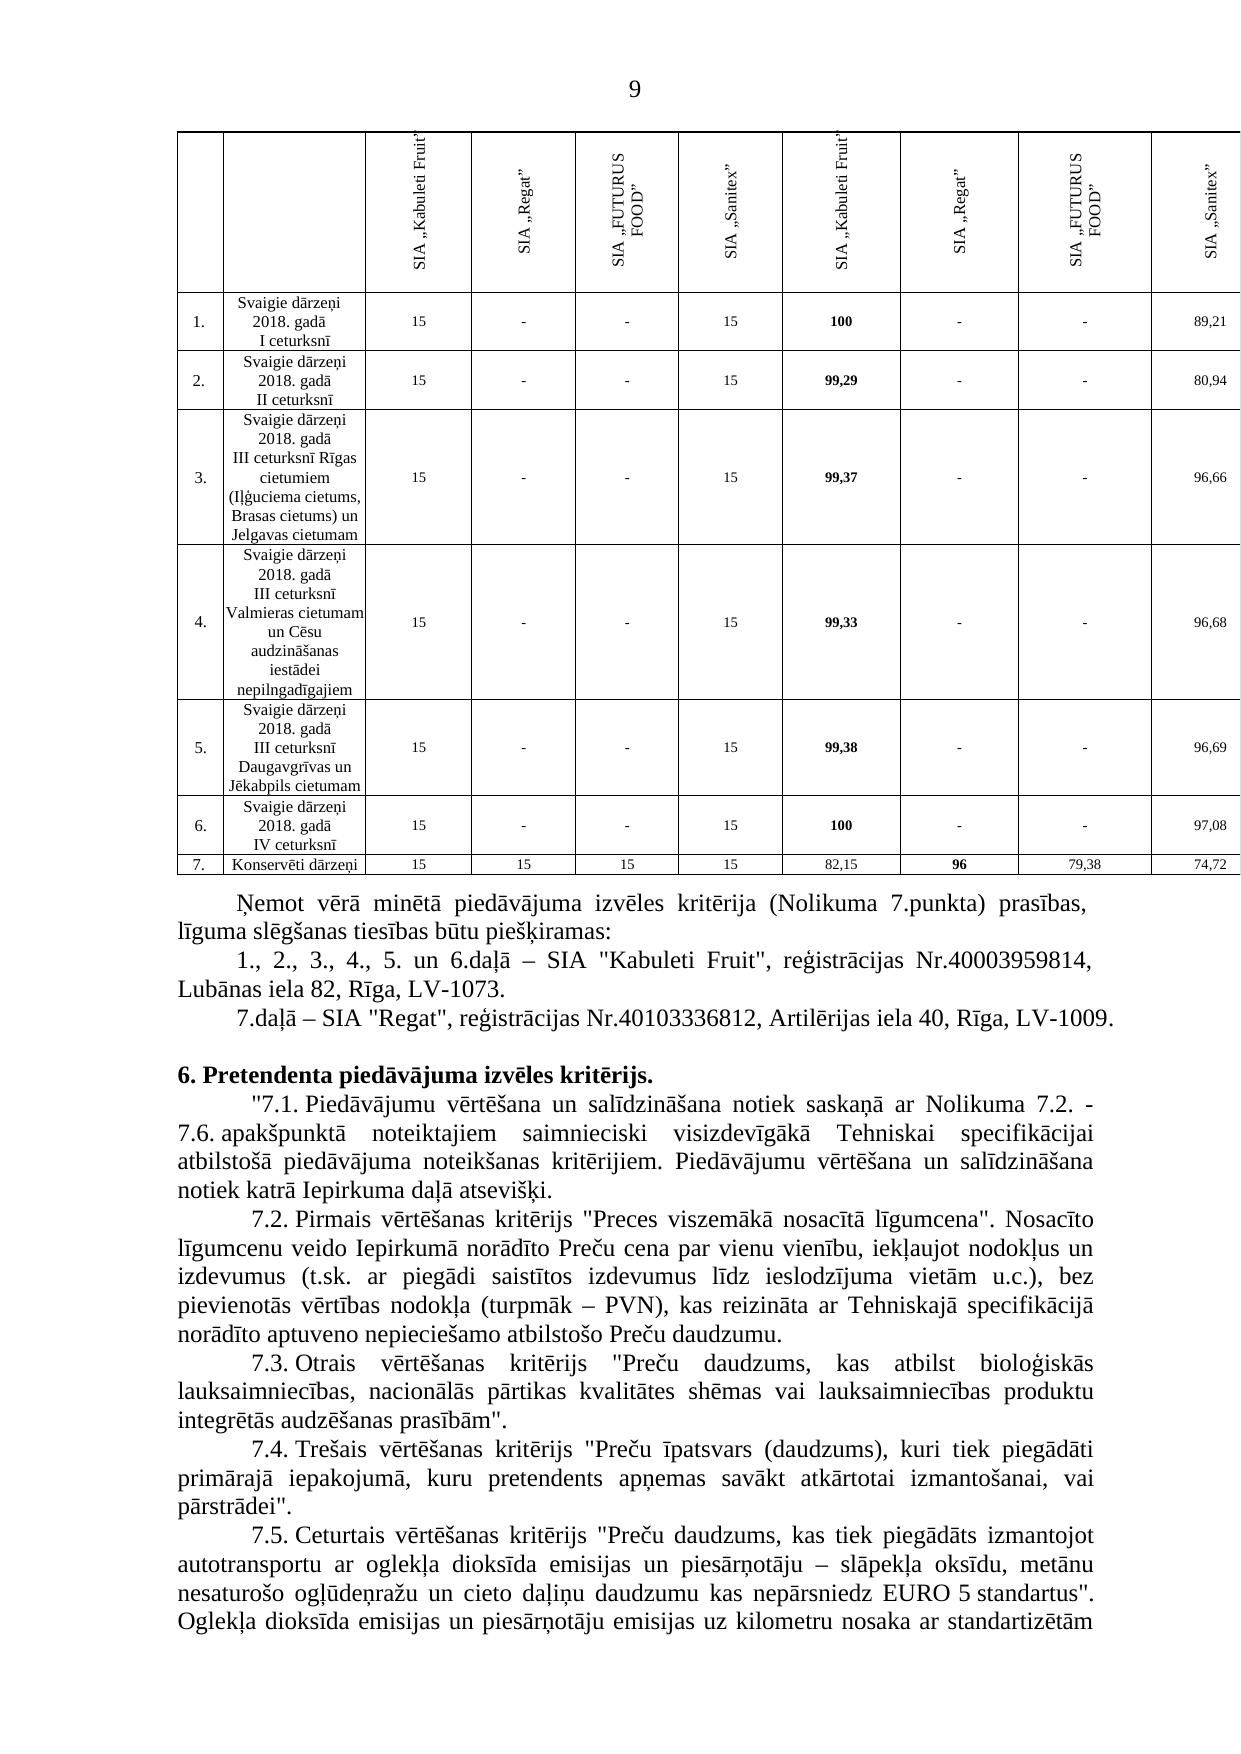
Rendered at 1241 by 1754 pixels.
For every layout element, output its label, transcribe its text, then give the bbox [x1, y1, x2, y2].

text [177, 1520, 1094, 1635]
table_cell [224, 133, 365, 292]
text 1., 2., 3., 4., 5. un 6.daļā – SIA "Kabuleti Fruit", reģistrācijas Nr.40003959814, Lubānas iela 82, Rīga, LV-1073. [177, 945, 1093, 1003]
table_cell - [901, 351, 1018, 409]
table_cell - [901, 410, 1018, 544]
table_cell 79,38 [1019, 855, 1151, 874]
table_cell [178, 133, 223, 292]
table_cell SIA „Regat” [472, 133, 575, 292]
table_cell 100 [783, 796, 900, 854]
table_cell - [1019, 293, 1151, 350]
table_cell 15 [366, 351, 471, 409]
table_cell SIA „Kabuleti Fruit” [366, 133, 471, 292]
table_cell 89,21 [1152, 293, 1240, 350]
table_cell 96 [901, 855, 1018, 874]
table_cell - [1019, 796, 1151, 854]
table_cell Svaigie dārzeņi 2018. gadā I ceturksnī [224, 293, 365, 350]
table_cell 99,38 [783, 700, 900, 795]
table_cell - [901, 293, 1018, 350]
table_cell 15 [679, 796, 782, 854]
table_cell - [576, 796, 678, 854]
table_cell Svaigie dārzeņi 2018. gadā III ceturksnī Daugavgrīvas un Jēkabpils cietumam [224, 700, 365, 795]
table_cell 15 [679, 855, 782, 874]
table_cell 15 [366, 293, 471, 350]
table_cell - [472, 796, 575, 854]
table_cell 15 [679, 700, 782, 795]
table_cell 80,94 [1152, 351, 1240, 409]
table_cell 99,29 [783, 351, 900, 409]
table_cell - [576, 351, 678, 409]
table_cell Svaigie dārzeņi 2018. gadā III ceturksnī Rīgas cietumiem (Iļģuciema cietums, Brasas cietums) un Jelgavas cietumam [224, 410, 365, 544]
table_cell 6. [178, 796, 223, 854]
table_cell 15 [366, 700, 471, 795]
table_cell 15 [679, 410, 782, 544]
table_cell - [576, 410, 678, 544]
table_cell SIA „Kabuleti Fruit” [783, 133, 900, 292]
table_cell 15 [366, 796, 471, 854]
table_cell - [472, 545, 575, 698]
table_cell - [1019, 700, 1151, 795]
text 7.3. Otrais vērtēšanas kritērijs "Preču daudzums, kas atbilst bioloģiskās lauksaimniecības, nacionālās pārtikas kvalitātes shēmas vai lauksaimniecības produktu integrētās audzēšanas prasībām". [177, 1348, 1094, 1434]
table_cell SIA „Futurus Food” [1019, 133, 1151, 292]
table_cell - [576, 700, 678, 795]
table_cell 97,08 [1152, 796, 1240, 854]
table_cell 74,72 [1152, 855, 1240, 874]
text 6. Pretendenta piedāvājuma izvēles kritērijs. [177, 1060, 1172, 1089]
table_cell - [901, 796, 1018, 854]
table_cell Svaigie dārzeņi 2018. gadā III ceturksnī Valmieras cietumam un Cēsu audzināšanas iestādei nepilngadīgajiem [224, 545, 365, 698]
table_cell 15 [366, 410, 471, 544]
table_cell 7. [178, 855, 223, 874]
table_cell SIA „Futurus Food” [576, 133, 678, 292]
table_cell 3. [178, 410, 223, 544]
table_cell - [901, 545, 1018, 698]
table_cell 15 [366, 545, 471, 698]
table_cell 100 [783, 293, 900, 350]
table_cell 15 [679, 545, 782, 698]
table_cell - [1019, 410, 1151, 544]
table_cell Konservēti dārzeņi [224, 855, 365, 874]
text 7.2. Pirmais vērtēšanas kritērijs "Preces viszemākā nosacītā līgumcena". Nosacīto līgumcenu veido Iepirkumā norādīto Preču cena par vienu vienību, iekļaujot nodokļus un izdevumus (t.sk. ar piegādi saistītos izdevumus līdz ieslodzījuma vietām u.c.), bez pievienotās vērtības nodokļa (turpmāk – PVN), kas reizināta ar Tehniskajā specifikācijā norādīto aptuveno nepieciešamo atbilstošo Preču daudzumu. [177, 1204, 1094, 1348]
table_cell SIA „Sanitex” [1152, 133, 1240, 292]
table_cell 4. [178, 545, 223, 698]
table_cell SIA „Regat” [901, 133, 1018, 292]
table_cell - [472, 700, 575, 795]
table_cell Svaigie dārzeņi 2018. gadā II ceturksnī [224, 351, 365, 409]
table_cell 15 [679, 293, 782, 350]
table_cell - [1019, 351, 1151, 409]
table_cell 99,37 [783, 410, 900, 544]
table_cell 82,15 [783, 855, 900, 874]
table_cell - [901, 700, 1018, 795]
table_cell - [576, 545, 678, 698]
table_cell - [472, 410, 575, 544]
table_cell 15 [366, 855, 471, 874]
table_cell 15 [472, 855, 575, 874]
table_cell 5. [178, 700, 223, 795]
table_cell - [472, 293, 575, 350]
text Ņemot vērā minētā piedāvājuma izvēles kritērija (Nolikuma 7.punkta) prasības, līguma slēgšanas tiesības būtu piešķiramas: [177, 888, 1088, 945]
text "7.1. Piedāvājumu vērtēšana un salīdzināšana notiek saskaņā ar Nolikuma 7.2. - 7.6. apakšpunktā noteiktajiem saimnieciski visizdevīgākā Tehniskai specifikācijai atbilstošā piedāvājuma noteikšanas kritērijiem. Piedāvājumu vērtēšana un salīdzināšana notiek katrā Iepirkuma daļā atsevišķi. [177, 1089, 1094, 1204]
table_cell 96,66 [1152, 410, 1240, 544]
text 7.4. Trešais vērtēšanas kritērijs "Preču īpatsvars (daudzums), kuri tiek piegādāti primārajā iepakojumā, kuru pretendents apņemas savākt atkārtotai izmantošanai, vai pārstrādei". [177, 1434, 1094, 1520]
table_cell - [576, 293, 678, 350]
table_cell 15 [576, 855, 678, 874]
table_cell - [1019, 545, 1151, 698]
table_cell 96,68 [1152, 545, 1240, 698]
table_cell 1. [178, 293, 223, 350]
table_cell 96,69 [1152, 700, 1240, 795]
table_cell 15 [679, 351, 782, 409]
table_cell 2. [178, 351, 223, 409]
text 7.daļā – SIA "Regat", reģistrācijas Nr.40103336812, Artilērijas iela 40, Rīga, LV-1009. [177, 1003, 1187, 1031]
table_cell 99,33 [783, 545, 900, 698]
table_cell Svaigie dārzeņi 2018. gadā IV ceturksnī [224, 796, 365, 854]
table_cell SIA „Sanitex” [679, 133, 782, 292]
table_cell - [472, 351, 575, 409]
